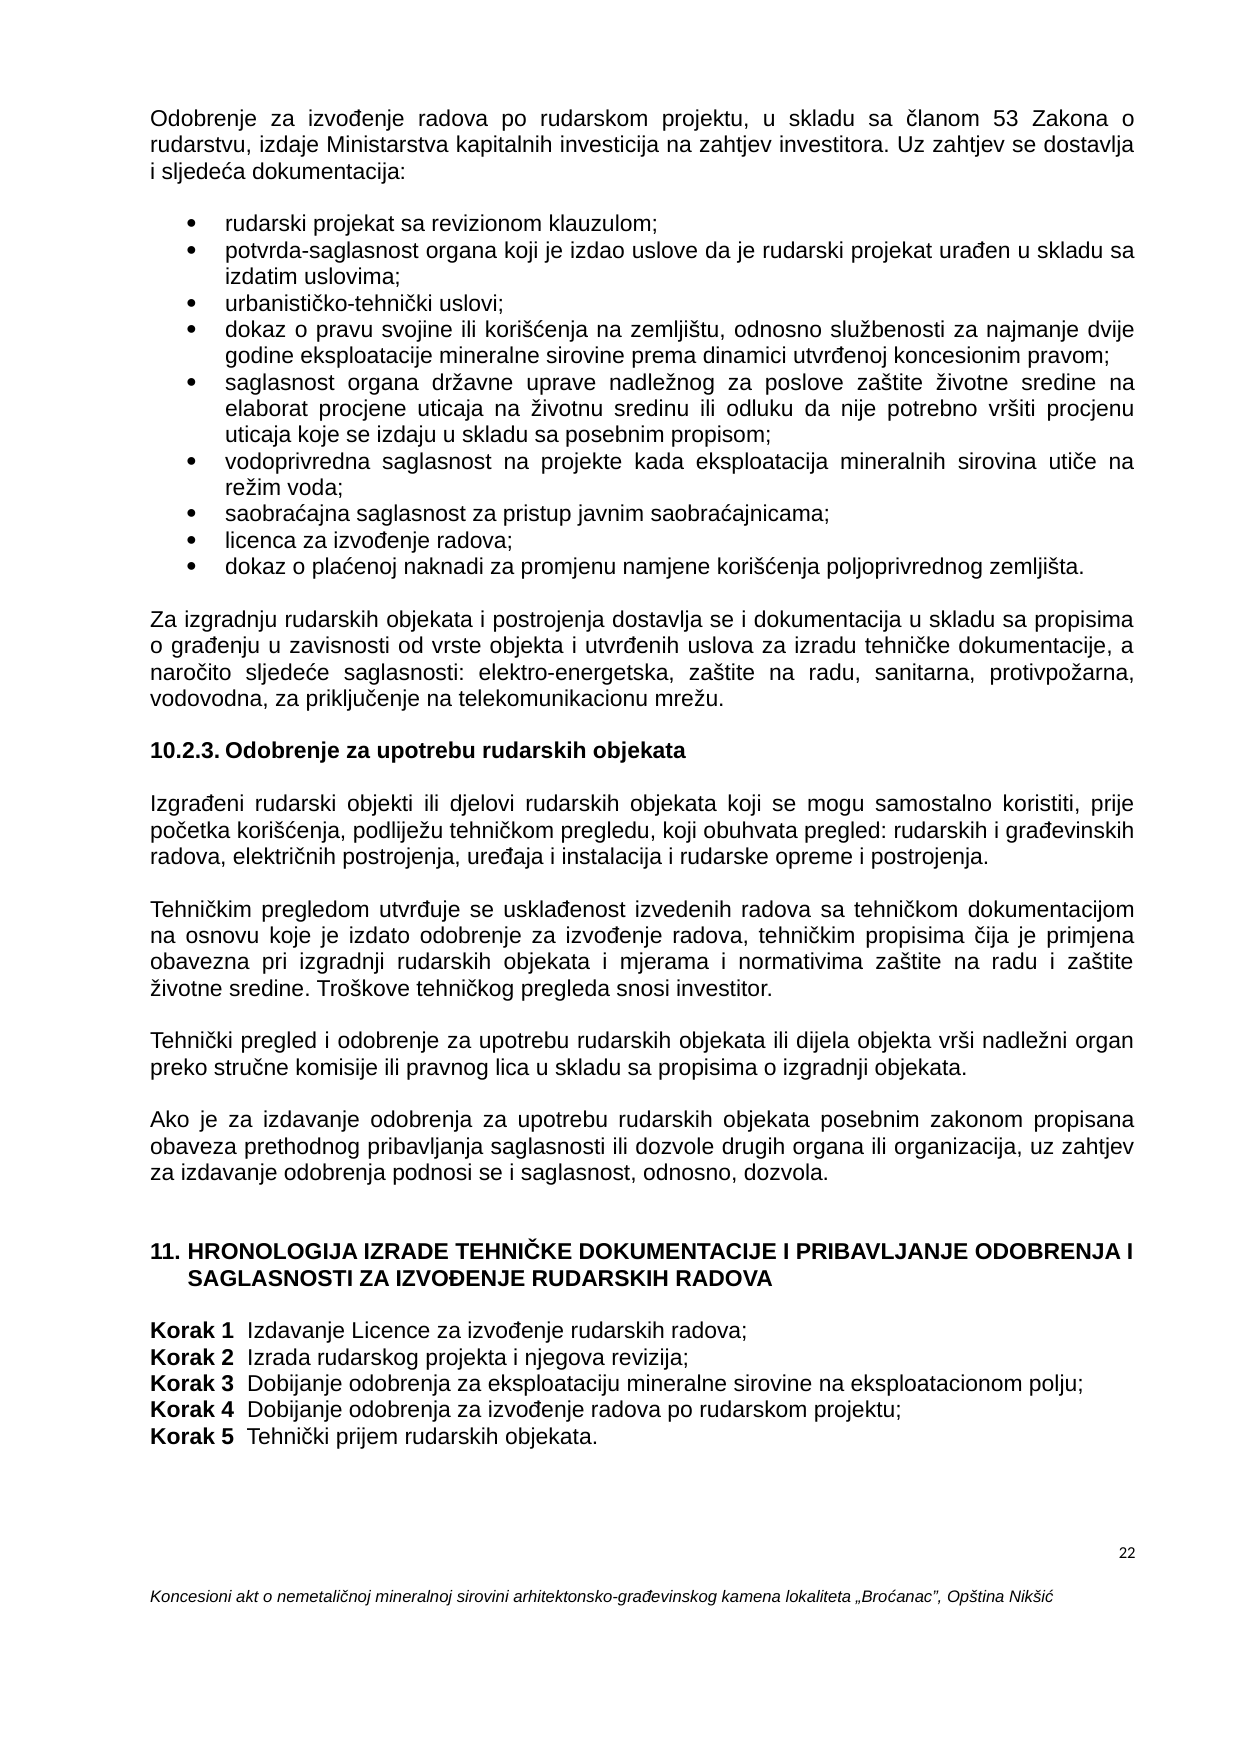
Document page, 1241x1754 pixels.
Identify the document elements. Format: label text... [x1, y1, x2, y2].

text Za izgradnju rudarskih objekata i postrojenja dostavlja se i dokumentacija u skladu sa propisima o građenju u zavisnosti od vrste objekta i utvrđenih uslova za izradu tehničke dokumentacije, a naročito sljedeće saglasnosti: elektro-energetska, zaštite na radu, sanitarna, protivpožarna, vodovodna, za priključenje na telekomunikacionu mrežu. [150, 606, 1135, 711]
text Izgrađeni rudarski objekti ili djelovi rudarskih objekata koji se mogu samostalno koristiti, prije početka korišćenja, podliježu tehničkom pregledu, koji obuhvata pregled: rudarskih i građevinskih radova, električnih postrojenja, uređaja i instalacija i rudarske opreme i postrojenja. [150, 790, 1135, 869]
text Tehničkim pregledom utvrđuje se usklađenost izvedenih radova sa tehničkom dokumentacijom na osnovu koje je izdato odobrenje za izvođenje radova, tehničkim propisima čija je primjena obavezna pri izgradnji rudarskih objekata i mjerama i normativima zaštite na radu i zaštite životne sredine. Troškove tehničkog pregleda snosi investitor. [150, 896, 1135, 1001]
subtitle Odobrenje za upotrebu rudarskih objekata [150, 737, 1135, 764]
list licenca za izvođenje radova; [187, 527, 1135, 553]
list saobraćajna saglasnost za pristup javnim saobraćajnicama; [187, 500, 1135, 527]
text Korak 3 Dobijanje odobrenja za eksploataciju mineralne sirovine na eksploatacionom polju; [150, 1370, 1135, 1396]
text Tehnički pregled i odobrenje za upotrebu rudarskih objekata ili dijela objekta vrši nadležni organ preko stručne komisije ili pravnog lica u skladu sa propisima o izgradnji objekata. [150, 1027, 1135, 1080]
list dokaz o pravu svojine ili korišćenja na zemljištu, odnosno službenosti za najmanje dvije godine eksploatacije mineralne sirovine prema dinamici utvrđenoj koncesionim pravom; [187, 316, 1135, 368]
subtitle HRONOLOGIJA IZRADE TEHNIČKE DOKUMENTACIJE I PRIBAVLJANJE ODOBRENJA I SAGLASNOSTI ZA IZVOĐENJE RUDARSKIH RADOVA [150, 1238, 1135, 1291]
text Korak 2 Izrada rudarskog projekta i njegova revizija; [150, 1344, 1135, 1370]
list Korak 1 Izdavanje Licence za izvođenje rudarskih radova; [150, 1317, 1135, 1344]
list vodoprivredna saglasnost na projekte kada eksploatacija mineralnih sirovina utiče na režim voda; [187, 448, 1135, 500]
list urbanističko-tehnički uslovi; [187, 289, 1135, 316]
list rudarski projekat sa revizionom klauzulom; [187, 210, 1135, 237]
list potvrda-saglasnost organa koji je izdao uslove da je rudarski projekat urađen u skladu sa izdatim uslovima; [187, 237, 1135, 289]
text Ako je za izdavanje odobrenja za upotrebu rudarskih objekata posebnim zakonom propisana obaveza prethodnog pribavljanja saglasnosti ili dozvole drugih organa ili organizacija, uz zahtjev za izdavanje odobrenja podnosi se i saglasnost, odnosno, dozvola. [150, 1106, 1135, 1186]
text Korak 4 Dobijanje odobrenja za izvođenje radova po rudarskom projektu; [150, 1396, 1135, 1423]
text Odobrenje za izvođenje radova po rudarskom projektu, u skladu sa članom 53 Zakona o rudarstvu, izdaje Ministarstva kapitalnih investicija na zahtjev investitora. Uz zahtjev se dostavlja i sljedeća dokumentacija: [150, 105, 1135, 184]
list saglasnost organa državne uprave nadležnog za poslove zaštite životne sredine na elaborat procjene uticaja na životnu sredinu ili odluku da nije potrebno vršiti procjenu uticaja koje se izdaju u skladu sa posebnim propisom; [187, 368, 1135, 448]
list dokaz o plaćenoj naknadi za promjenu namjene korišćenja poljoprivrednog zemljišta. [187, 553, 1135, 579]
text Korak 5 Tehnički prijem rudarskih objekata. [150, 1423, 1135, 1449]
